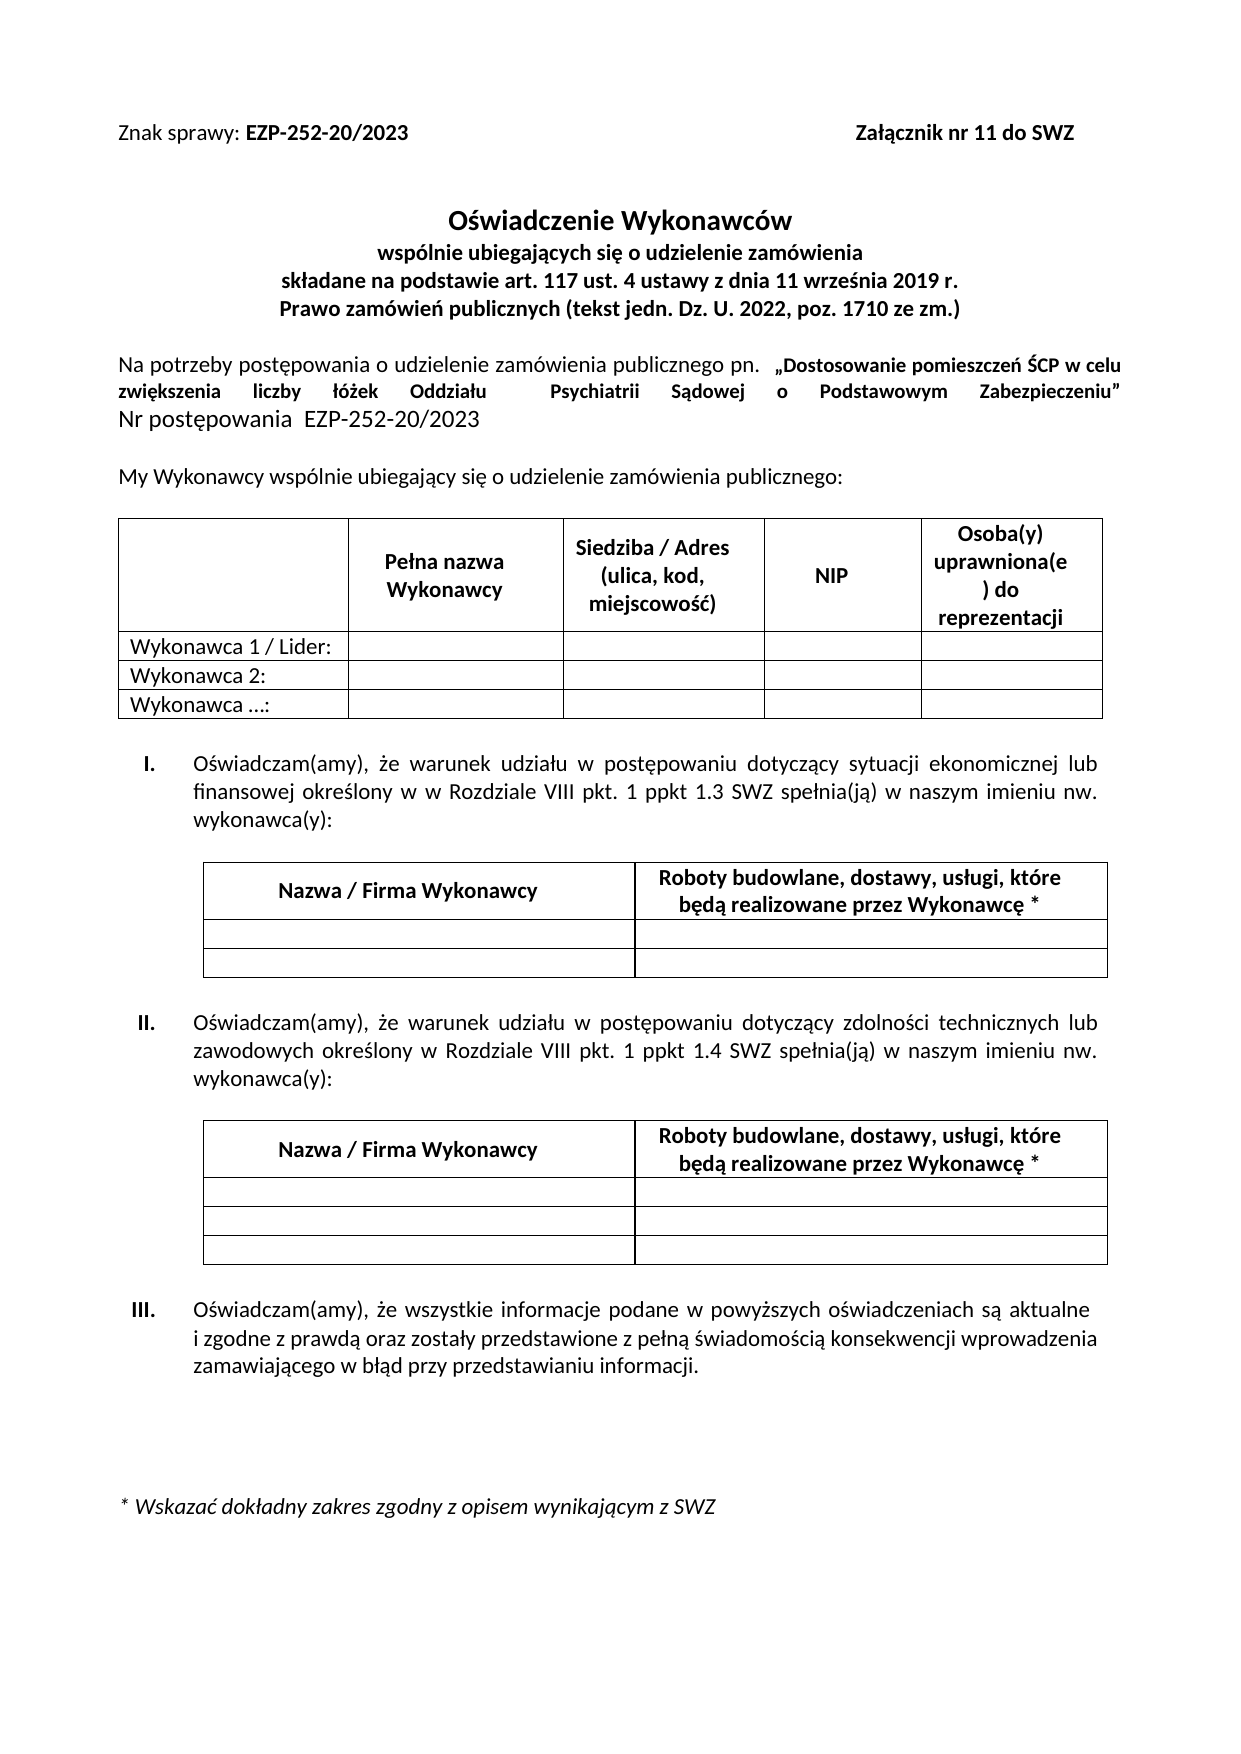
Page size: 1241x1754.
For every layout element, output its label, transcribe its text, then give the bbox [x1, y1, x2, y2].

list Oświadczam(amy), że wszystkie informacje podane w powyższych oświadczeniach są aktualne i zgodne z prawdą oraz zostały przedstawione z pełną świadomością konsekwencji wprowadzenia zamawiającego w błąd przy przedstawianiu informacji. [156, 1296, 1099, 1380]
table_cell Wykonawca 2: [119, 661, 348, 689]
text Na potrzeby postępowania o udzielenie zamówienia publicznego pn. „Dostosowanie pomieszczeń ŚCP w celu zwiększenia liczby łóżek Oddziału Psychiatrii Sądowej o Podstawowym Zabezpieczeniu” Nr postępowania EZP-252-20/2023 [118, 350, 1122, 434]
table_cell [349, 690, 563, 718]
table_cell [204, 1178, 634, 1206]
list Oświadczam(amy), że warunek udziału w postępowaniu dotyczący sytuacji ekonomicznej lub finansowej określony w w Rozdziale VIII pkt. 1 ppkt 1.3 SWZ spełnia(ją) w naszym imieniu nw. wykonawca(y): [156, 749, 1099, 833]
text Oświadczenie Wykonawców [118, 202, 1122, 238]
table_header Nazwa / Firma Wykonawcy [204, 1121, 634, 1177]
table_cell [564, 690, 764, 718]
table_cell [922, 632, 1102, 660]
table_header Roboty budowlane, dostawy, usługi, które będą realizowane przez Wykonawcę * [636, 863, 1107, 919]
table_cell [636, 1178, 1107, 1206]
table_cell [765, 632, 921, 660]
table_header NIP [765, 519, 921, 631]
table_cell [765, 690, 921, 718]
table_cell [204, 920, 634, 948]
table_cell [349, 661, 563, 689]
text My Wykonawcy wspólnie ubiegający się o udzielenie zamówienia publicznego: [118, 462, 1122, 490]
table_cell Wykonawca 1 / Lider: [119, 632, 348, 660]
table_cell [636, 949, 1107, 977]
text Prawo zamówień publicznych (tekst jedn. Dz. U. 2022, poz. 1710 ze zm.) [118, 294, 1122, 322]
table_header Pełna nazwa Wykonawcy [349, 519, 563, 631]
table_header [119, 519, 348, 631]
table_header Roboty budowlane, dostawy, usługi, które będą realizowane przez Wykonawcę * [636, 1121, 1107, 1177]
table_cell [204, 1236, 634, 1264]
table_cell [204, 949, 634, 977]
table_cell [765, 661, 921, 689]
text * Wskazać dokładny zakres zgodny z opisem wynikającym z SWZ [118, 1492, 1122, 1520]
table_cell [204, 1207, 634, 1235]
text składane na podstawie art. 117 ust. 4 ustawy z dnia 11 września 2019 r. [118, 266, 1122, 294]
text Znak sprawy: EZP-252-20/2023 Załącznik nr 11 do SWZ [118, 118, 1122, 146]
table_header Osoba(y) uprawniona(e) do reprezentacji [922, 519, 1102, 631]
table_cell [636, 920, 1107, 948]
table_cell [564, 632, 764, 660]
table_cell [636, 1236, 1107, 1264]
table_cell [922, 661, 1102, 689]
table_cell [922, 690, 1102, 718]
table_header Siedziba / Adres (ulica, kod, miejscowość) [564, 519, 764, 631]
table_cell [636, 1207, 1107, 1235]
table_cell [564, 661, 764, 689]
table_header Nazwa / Firma Wykonawcy [204, 863, 634, 919]
list Oświadczam(amy), że warunek udziału w postępowaniu dotyczący zdolności technicznych lub zawodowych określony w Rozdziale VIII pkt. 1 ppkt 1.4 SWZ spełnia(ją) w naszym imieniu nw. wykonawca(y): [156, 1008, 1099, 1092]
text wspólnie ubiegających się o udzielenie zamówienia [118, 238, 1122, 266]
table_cell Wykonawca …: [119, 690, 348, 718]
table_cell [349, 632, 563, 660]
